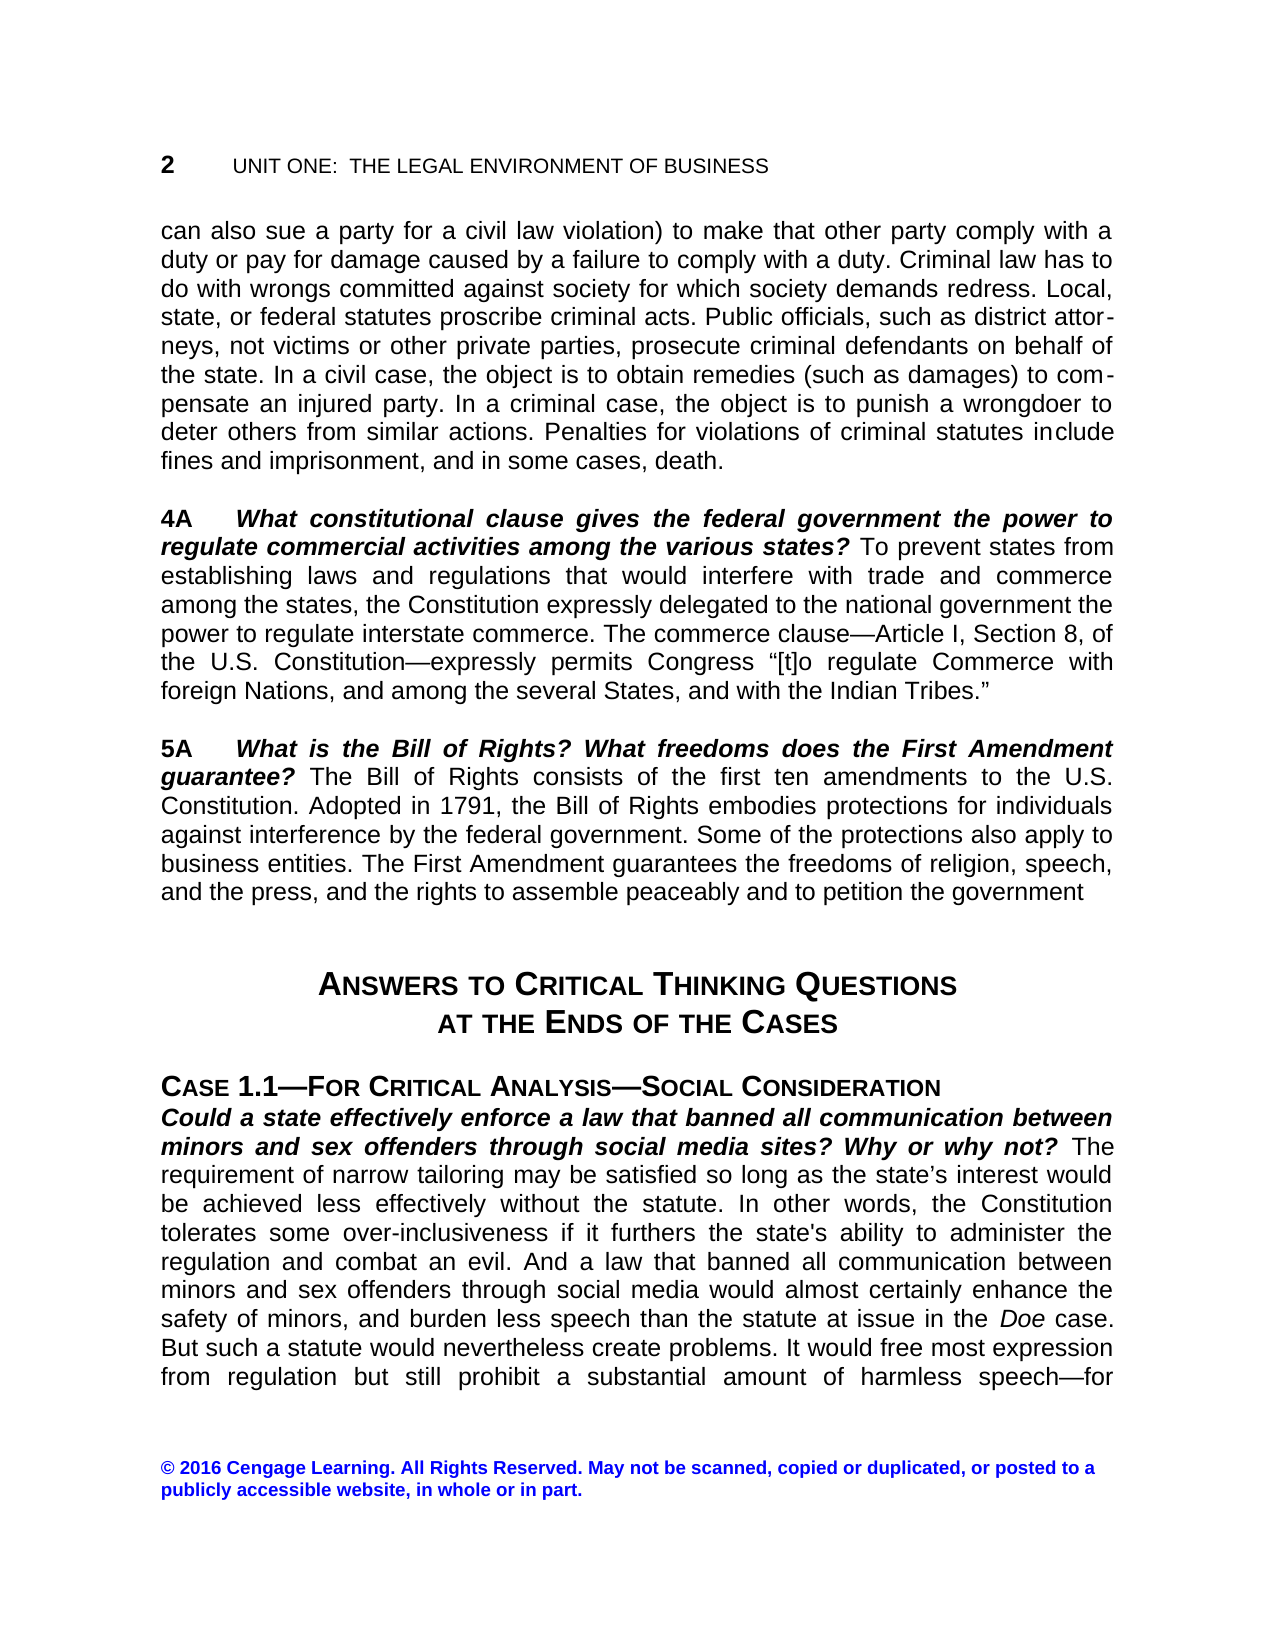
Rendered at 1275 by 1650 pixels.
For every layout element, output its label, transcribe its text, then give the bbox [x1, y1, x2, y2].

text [161, 216, 1114, 475]
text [161, 1103, 1114, 1390]
text Answers to Critical Thinking Questions [161, 963, 1114, 1002]
text at the Ends of the Cases [161, 1002, 1114, 1040]
text 5A What is the Bill of Rights? What freedoms does the First Amendment guarantee? The Bill of Rights consists of the first ten amendments to the U.S. Constitution. Adopted in 1791, the Bill of Rights embodies protections for individuals against interference by the federal government. Some of the protections also apply to business entities. The First Amendment guarantees the freedoms of religion, speech, and the press, and the rights to assemble peaceably and to petition the government [161, 733, 1114, 906]
text 4A What constitutional clause gives the federal government the power to regulate commercial activities among the various states? To prevent states from establishing laws and regulations that would interfere with trade and commerce among the states, the Constitution expressly delegated to the national government the power to regulate interstate commerce. The commerce clause—Article I, Section 8, of the U.S. Constitution—expressly permits Congress “[t]o regulate Commerce with foreign Nations, and among the several States, and with the Indian Tribes.” [161, 503, 1114, 705]
text Case 1.1—For Critical Analysis—Social Consideration [161, 1069, 1114, 1103]
